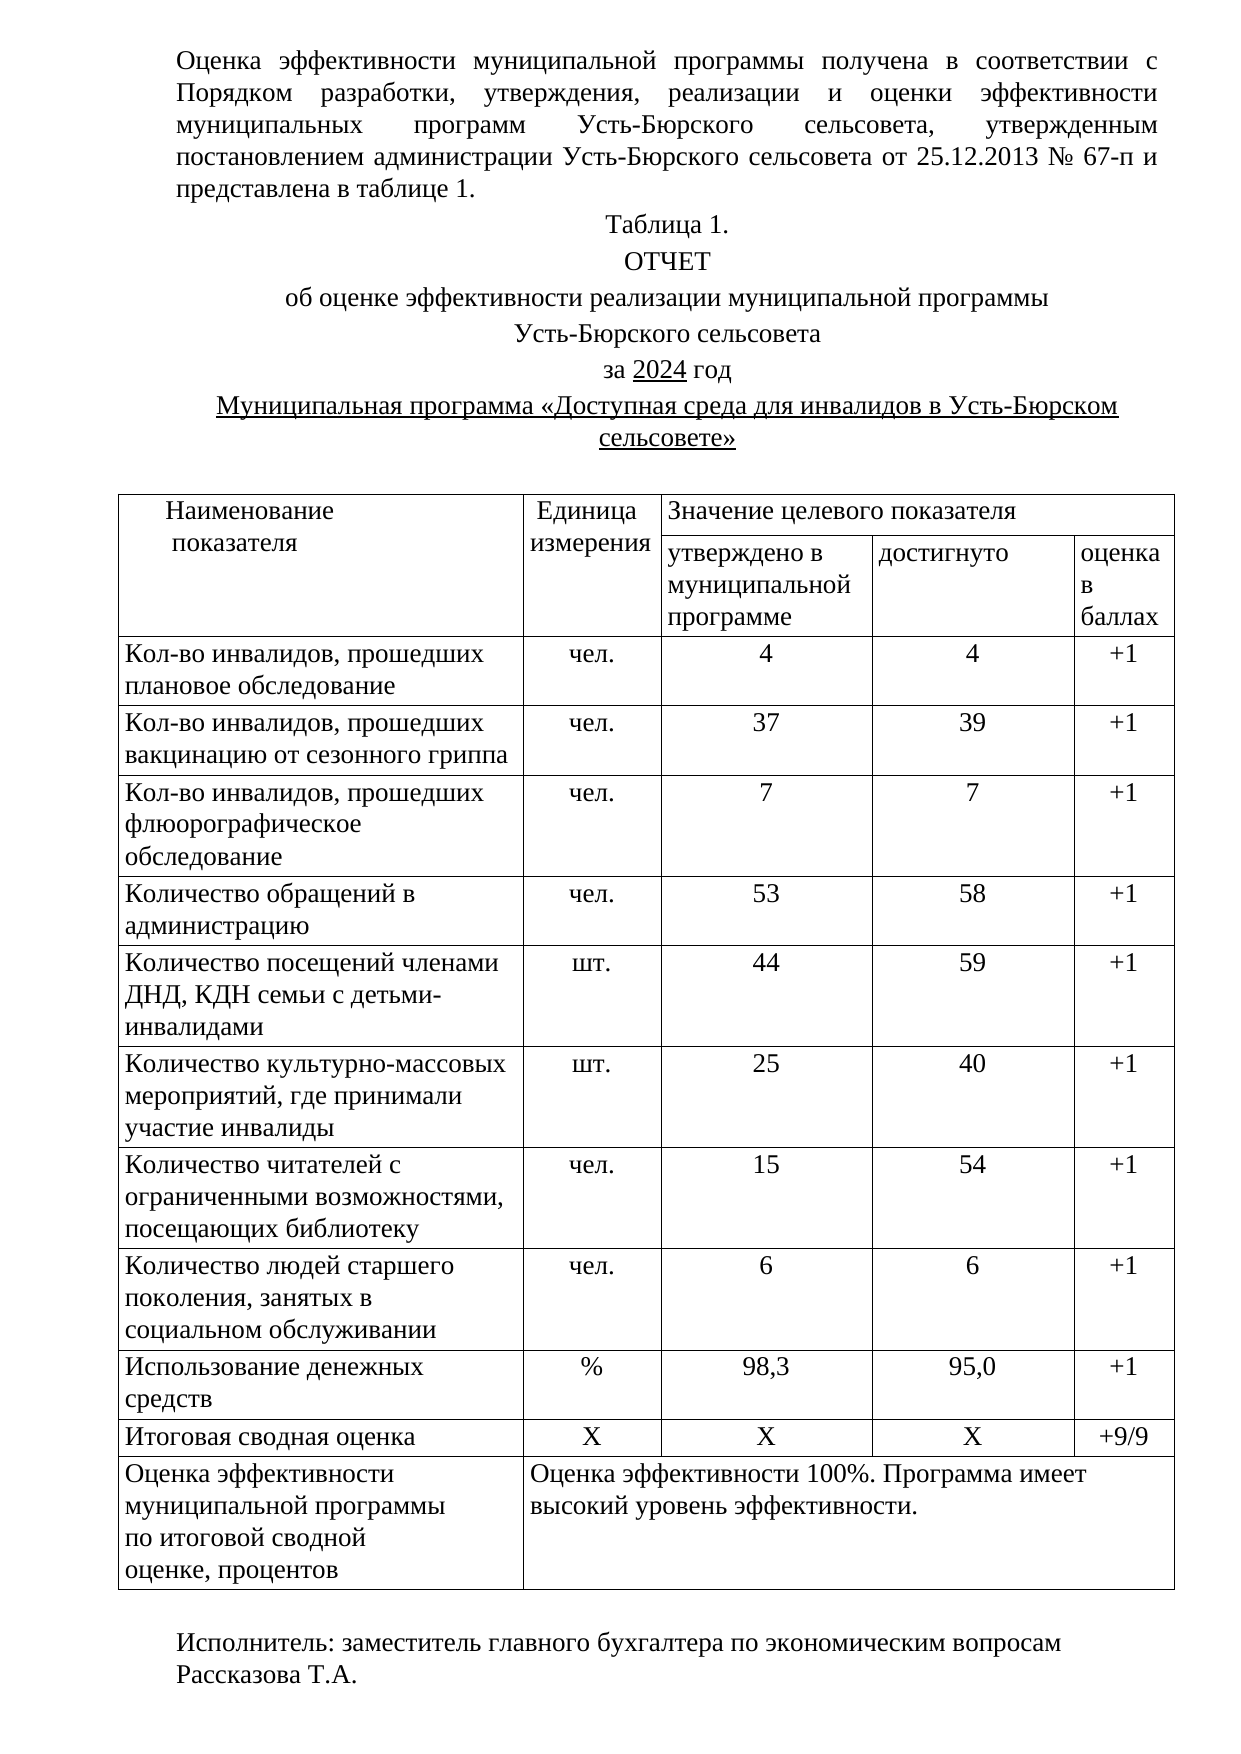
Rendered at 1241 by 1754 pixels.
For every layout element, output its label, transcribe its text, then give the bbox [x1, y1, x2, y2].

table_cell +9/9 [1075, 1420, 1174, 1456]
table_cell Количество обращений в администрацию [119, 877, 523, 945]
table_cell 7 [873, 776, 1074, 876]
table_cell 4 [873, 637, 1074, 705]
table_cell 6 [873, 1249, 1074, 1349]
table_header Единица измерения [524, 495, 661, 636]
table_cell Количество культурно-массовых мероприятий, где принимали участие инвалиды [119, 1047, 523, 1147]
text за 2024 год [176, 353, 1159, 384]
table_cell 4 [662, 637, 872, 705]
table_cell Х [524, 1420, 661, 1456]
table_cell чел. [524, 776, 661, 876]
table_cell чел. [524, 1249, 661, 1349]
table_cell Количество читателей с ограниченными возможностями, посещающих библиотеку [119, 1148, 523, 1248]
table_header Значение целевого показателя [662, 495, 1174, 535]
table_cell чел. [524, 706, 661, 774]
table_cell шт. [524, 1047, 661, 1147]
table_header Наименование показателя [119, 495, 523, 636]
table_cell 58 [873, 877, 1074, 945]
table_cell +1 [1075, 706, 1174, 774]
table_cell чел. [524, 1148, 661, 1248]
table_cell 95,0 [873, 1351, 1074, 1419]
table_cell +1 [1075, 776, 1174, 876]
table_cell 6 [662, 1249, 872, 1349]
table_cell +1 [1075, 637, 1174, 705]
table_cell 40 [873, 1047, 1074, 1147]
table_cell +1 [1075, 1148, 1174, 1248]
table_cell 39 [873, 706, 1074, 774]
table_cell Х [662, 1420, 872, 1456]
text ОТЧЕТ [176, 244, 1159, 276]
table_cell 37 [662, 706, 872, 774]
table_cell 53 [662, 877, 872, 945]
table_cell шт. [524, 946, 661, 1046]
table_cell Количество людей старшего поколения, занятых в социальном обслуживании [119, 1249, 523, 1349]
table_cell 44 [662, 946, 872, 1046]
table_cell чел. [524, 637, 661, 705]
table_cell +1 [1075, 1047, 1174, 1147]
table_cell 98,3 [662, 1351, 872, 1419]
table_cell Оценка эффективности муниципальной программы по итоговой сводной оценке, процентов [119, 1457, 523, 1589]
text Исполнитель: заместитель главного бухгалтера по экономическим вопросам Рассказова Т.А. [176, 1626, 1159, 1689]
table_cell 59 [873, 946, 1074, 1046]
table_cell +1 [1075, 946, 1174, 1046]
text Усть-Бюрского сельсовета [176, 317, 1159, 348]
table_cell 15 [662, 1148, 872, 1248]
table_cell Кол-во инвалидов, прошедших вакцинацию от сезонного гриппа [119, 706, 523, 774]
text Муниципальная программа «Доступная среда для инвалидов в Усть-Бюрском сельсовете» [176, 389, 1159, 452]
table_cell Оценка эффективности 100%. Программа имеет высокий уровень эффективности. [524, 1457, 1174, 1589]
table_cell Кол-во инвалидов, прошедших плановое обследование [119, 637, 523, 705]
table_cell утверждено в муниципальной программе [662, 536, 872, 636]
text Таблица 1. [176, 208, 1159, 239]
table_cell % [524, 1351, 661, 1419]
table_cell 7 [662, 776, 872, 876]
table_cell Х [873, 1420, 1074, 1456]
table_cell оценка в баллах [1075, 536, 1174, 636]
table_cell 54 [873, 1148, 1074, 1248]
table_cell 25 [662, 1047, 872, 1147]
text Оценка эффективности муниципальной программы получена в соответствии с Порядком разработки, утверждения, реализации и оценки эффективности муниципальных программ Усть-Бюрского сельсовета, утвержденным постановлением администрации Усть-Бюрского сельсовета от 25.12.2013 № 67-п и представлена в таблице 1. [176, 44, 1159, 203]
table_cell +1 [1075, 1249, 1174, 1349]
table_cell +1 [1075, 1351, 1174, 1419]
table_cell чел. [524, 877, 661, 945]
table_cell Итоговая сводная оценка [119, 1420, 523, 1456]
table_cell +1 [1075, 877, 1174, 945]
table_cell достигнуто [873, 536, 1074, 636]
table_cell Количество посещений членами ДНД, КДН семьи с детьми-инвалидами [119, 946, 523, 1046]
table_cell Кол-во инвалидов, прошедших флюорографическое обследование [119, 776, 523, 876]
table_cell Использование денежных средств [119, 1351, 523, 1419]
text об оценке эффективности реализации муниципальной программы [176, 281, 1159, 312]
